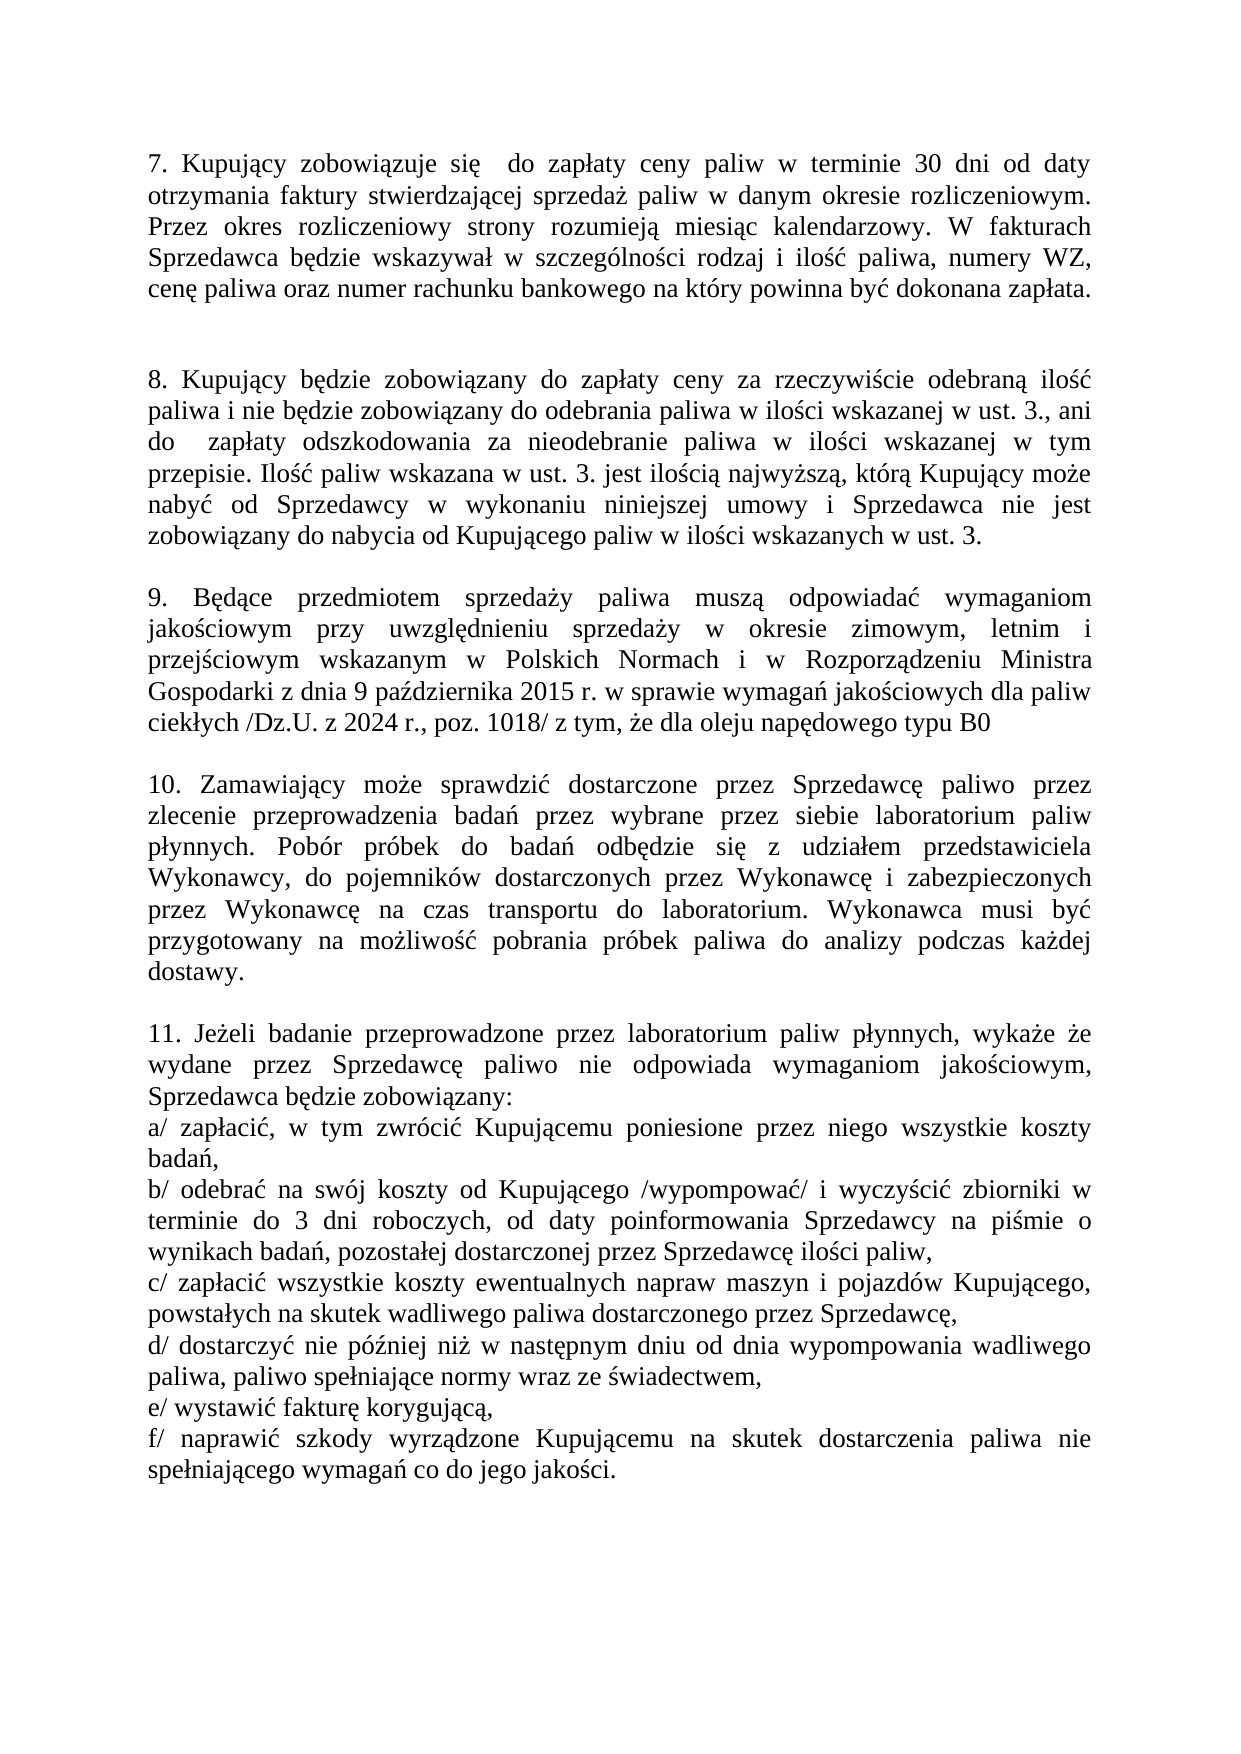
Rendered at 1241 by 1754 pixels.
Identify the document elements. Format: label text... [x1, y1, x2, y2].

text 11. Jeżeli badanie przeprowadzone przez laboratorium paliw płynnych, wykaże że wydane przez Sprzedawcę paliwo nie odpowiada wymaganiom jakościowym, Sprzedawca będzie zobowiązany: [148, 1017, 1093, 1111]
text 9. Będące przedmiotem sprzedaży paliwa muszą odpowiadać wymaganiom jakościowym przy uwzględnieniu sprzedaży w okresie zimowym, letnim i przejściowym wskazanym w Polskich Normach i w Rozporządzeniu Ministra Gospodarki z dnia 9 października 2015 r. w sprawie wymagań jakościowych dla paliw ciekłych /Dz.U. z 2024 r., poz. 1018/ z tym, że dla oleju napędowego typu B0 [148, 581, 1093, 737]
text e/ wystawić fakturę korygującą, [148, 1391, 1093, 1422]
text c/ zapłacić wszystkie koszty ewentualnych napraw maszyn i pojazdów Kupującego, powstałych na skutek wadliwego paliwa dostarczonego przez Sprzedawcę, [148, 1266, 1093, 1329]
text f/ naprawić szkody wyrządzone Kupującemu na skutek dostarczenia paliwa nie spełniającego wymagań co do jego jakości. [148, 1422, 1093, 1484]
text a/ zapłacić, w tym zwrócić Kupującemu poniesione przez niego wszystkie koszty badań, [148, 1111, 1093, 1173]
text d/ dostarczyć nie później niż w następnym dniu od dnia wypompowania wadliwego paliwa, paliwo spełniające normy wraz ze świadectwem, [148, 1329, 1093, 1391]
text b/ odebrać na swój koszty od Kupującego /wypompować/ i wyczyścić zbiorniki w terminie do 3 dni roboczych, od daty poinformowania Sprzedawcy na piśmie o wynikach badań, pozostałej dostarczonej przez Sprzedawcę ilości paliw, [148, 1173, 1093, 1266]
text 10. Zamawiający może sprawdzić dostarczone przez Sprzedawcę paliwo przez zlecenie przeprowadzenia badań przez wybrane przez siebie laboratorium paliw płynnych. Pobór próbek do badań odbędzie się z udziałem przedstawiciela Wykonawcy, do pojemników dostarczonych przez Wykonawcę i zabezpieczonych przez Wykonawcę na czas transportu do laboratorium. Wykonawca musi być przygotowany na możliwość pobrania próbek paliwa do analizy podczas każdej dostawy. [148, 768, 1093, 986]
text 7. Kupujący zobowiązuje się do zapłaty ceny paliw w terminie 30 dni od daty otrzymania faktury stwierdzającej sprzedaż paliw w danym okresie rozliczeniowym. Przez okres rozliczeniowy strony rozumieją miesiąc kalendarzowy. W fakturach Sprzedawca będzie wskazywał w szczególności rodzaj i ilość paliwa, numery WZ, cenę paliwa oraz numer rachunku bankowego na który powinna być dokonana zapłata. [148, 148, 1093, 332]
text 8. Kupujący będzie zobowiązany do zapłaty ceny za rzeczywiście odebraną ilość paliwa i nie będzie zobowiązany do odebrania paliwa w ilości wskazanej w ust. 3., ani do zapłaty odszkodowania za nieodebranie paliwa w ilości wskazanej w tym przepisie. Ilość paliw wskazana w ust. 3. jest ilością najwyższą, którą Kupujący może nabyć od Sprzedawcy w wykonaniu niniejszej umowy i Sprzedawca nie jest zobowiązany do nabycia od Kupującego paliw w ilości wskazanych w ust. 3. [148, 363, 1093, 550]
